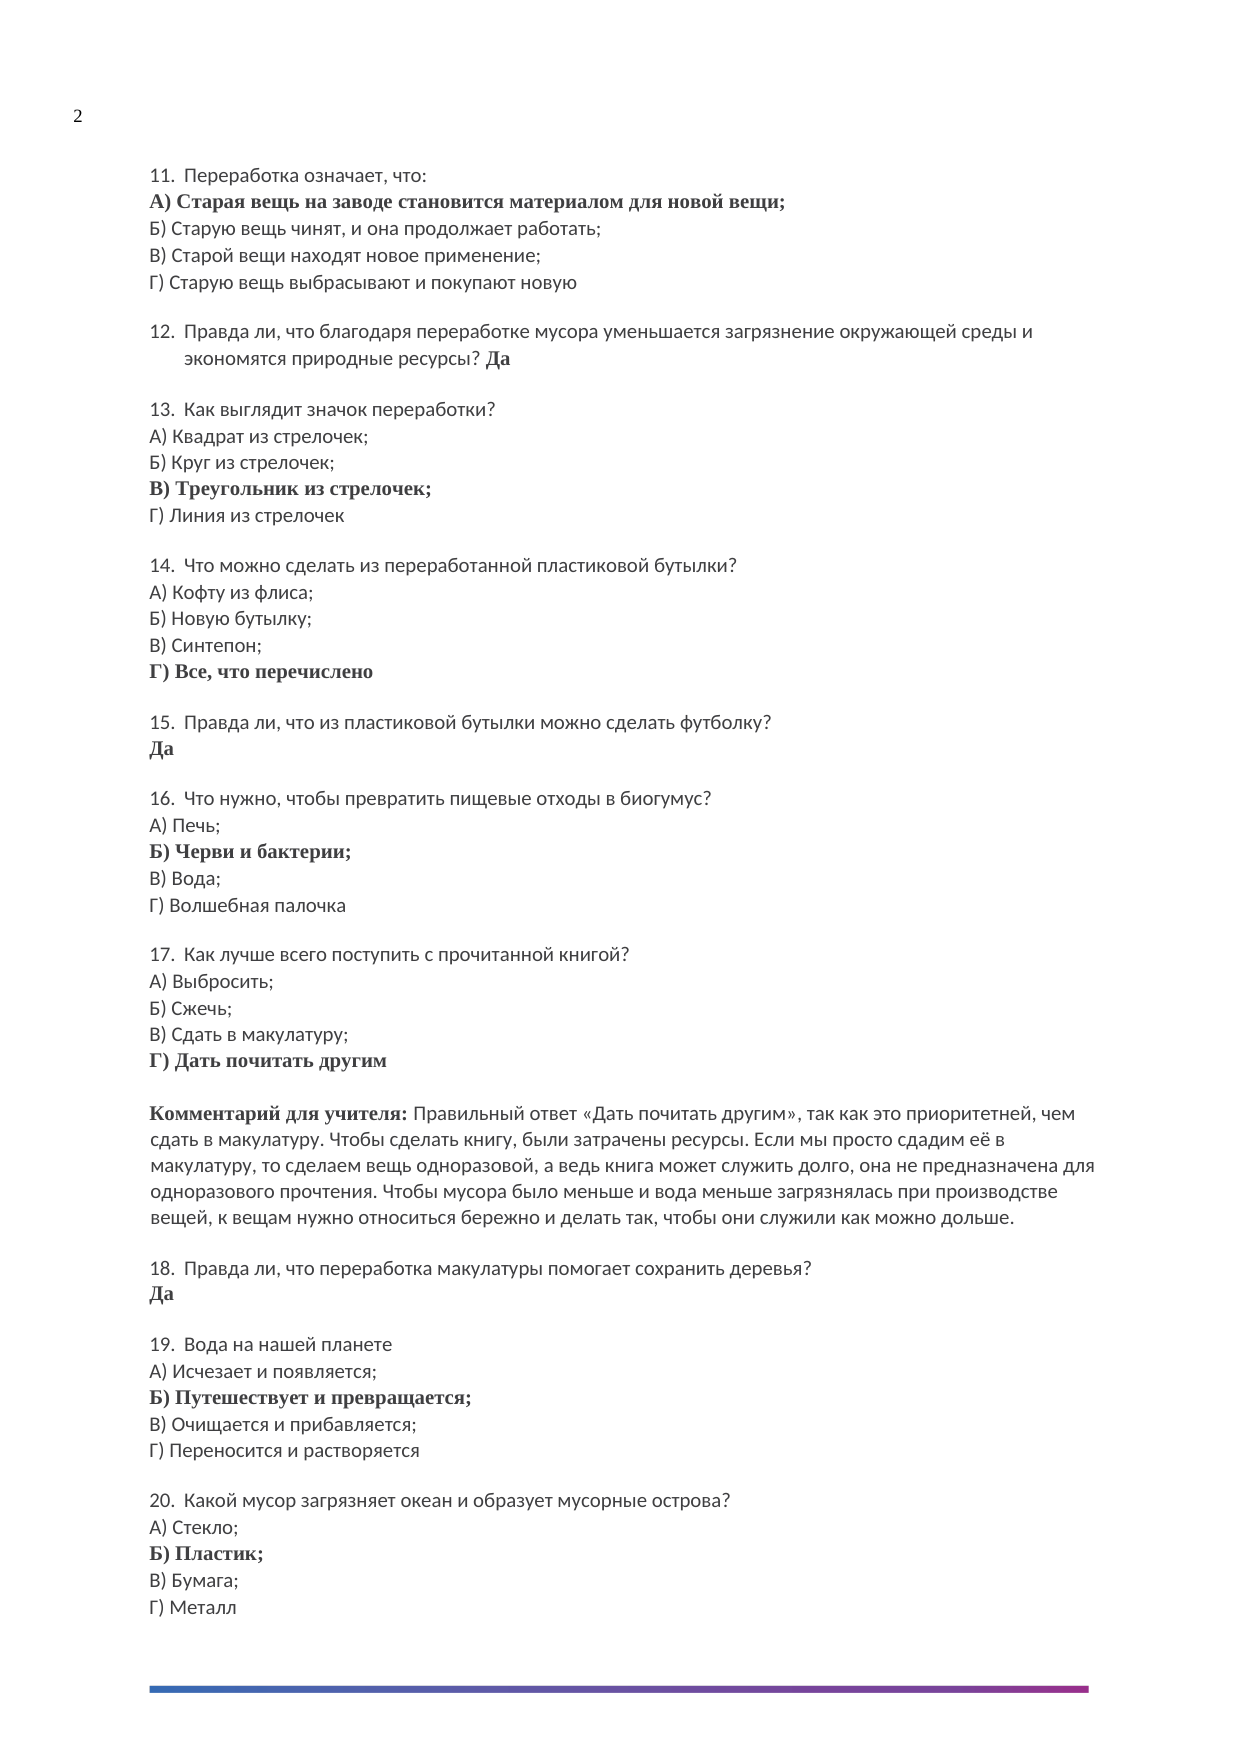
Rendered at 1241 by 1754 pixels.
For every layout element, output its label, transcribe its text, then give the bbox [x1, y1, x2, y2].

text Г) Дать почитать другим [149, 1048, 1171, 1072]
text В) Очищается и прибавляется; [149, 1411, 1104, 1436]
text Комментарий для учителя: Правильный ответ «Дать почитать другим», так как это приоритетней, чем сдать в макулатуру. Чтобы сделать книгу, были затрачены ресурсы. Если мы просто сдадим её в макулатуру, то сделаем вещь одноразовой, а ведь книга может служить долго, она не предназначена для одноразового прочтения. Чтобы мусора было меньше и вода меньше загрязнялась при производстве вещей, к вещам нужно относиться бережно и делать так, чтобы они служили как можно дольше. [149, 1100, 1104, 1230]
text В) Треугольник из стрелочек; [149, 476, 1171, 500]
text Б) Путешествует и превращается; [149, 1384, 1171, 1409]
picture [149, 1685, 1089, 1693]
text В) Сдать в макулатуру; [149, 1022, 1104, 1047]
text В) Старой вещи находят новое применение; [149, 242, 1104, 268]
text Да [149, 1281, 1171, 1305]
text А) Кофту из флиса; [149, 579, 1104, 604]
list Как лучше всего поступить с прочитанной книгой? [149, 942, 1104, 967]
list Что можно сделать из переработанной пластиковой бутылки? [149, 552, 1104, 578]
list Правда ли, что благодаря переработке мусора уменьшается загрязнение окружающей среды и экономятся природные ресурсы? Да [149, 319, 1104, 370]
text Г) Старую вещь выбрасывают и покупают новую [149, 269, 1104, 294]
text Г) Все, что перечислено [149, 659, 1171, 683]
text Б) Сжечь; [149, 995, 1104, 1020]
text Б) Черви и бактерии; [149, 839, 1171, 863]
text Б) Пластик; [149, 1541, 1171, 1565]
text А) Старая вещь на заводе становится материалом для новой вещи; [149, 189, 1171, 213]
text Г) Металл [149, 1594, 1104, 1619]
text Г) Волшебная палочка [149, 892, 1104, 917]
text Г) Линия из стрелочек [149, 503, 1104, 528]
text А) Стекло; [149, 1514, 1104, 1539]
text Да [149, 736, 1171, 759]
text Б) Круг из стрелочек; [149, 449, 1104, 475]
list Какой мусор загрязняет океан и образует мусорные острова? [149, 1487, 1104, 1513]
text 2 [73, 105, 1171, 126]
list Правда ли, что из пластиковой бутылки можно сделать футболку? [149, 709, 1104, 734]
list Правда ли, что переработка макулатуры помогает сохранить деревья? [149, 1255, 1104, 1280]
list Что нужно, чтобы превратить пищевые отходы в биогумус? [149, 785, 1104, 811]
list Переработка означает, что: [149, 162, 1104, 188]
text А) Исчезает и появляется; [149, 1358, 1104, 1383]
text В) Бумага; [149, 1567, 1104, 1593]
list Как выглядит значок переработки? [149, 396, 1104, 422]
text В) Синтепон; [149, 632, 1104, 658]
text Б) Старую вещь чинят, и она продолжает работать; [149, 216, 1104, 241]
text А) Печь; [149, 812, 1104, 837]
text А) Квадрат из стрелочек; [149, 423, 1104, 448]
text Б) Новую бутылку; [149, 606, 1104, 631]
list Вода на нашей планете [149, 1331, 1104, 1357]
text В) Вода; [149, 865, 1104, 891]
text Г) Переносится и растворяется [149, 1438, 1104, 1463]
text А) Выбросить; [149, 968, 1104, 994]
